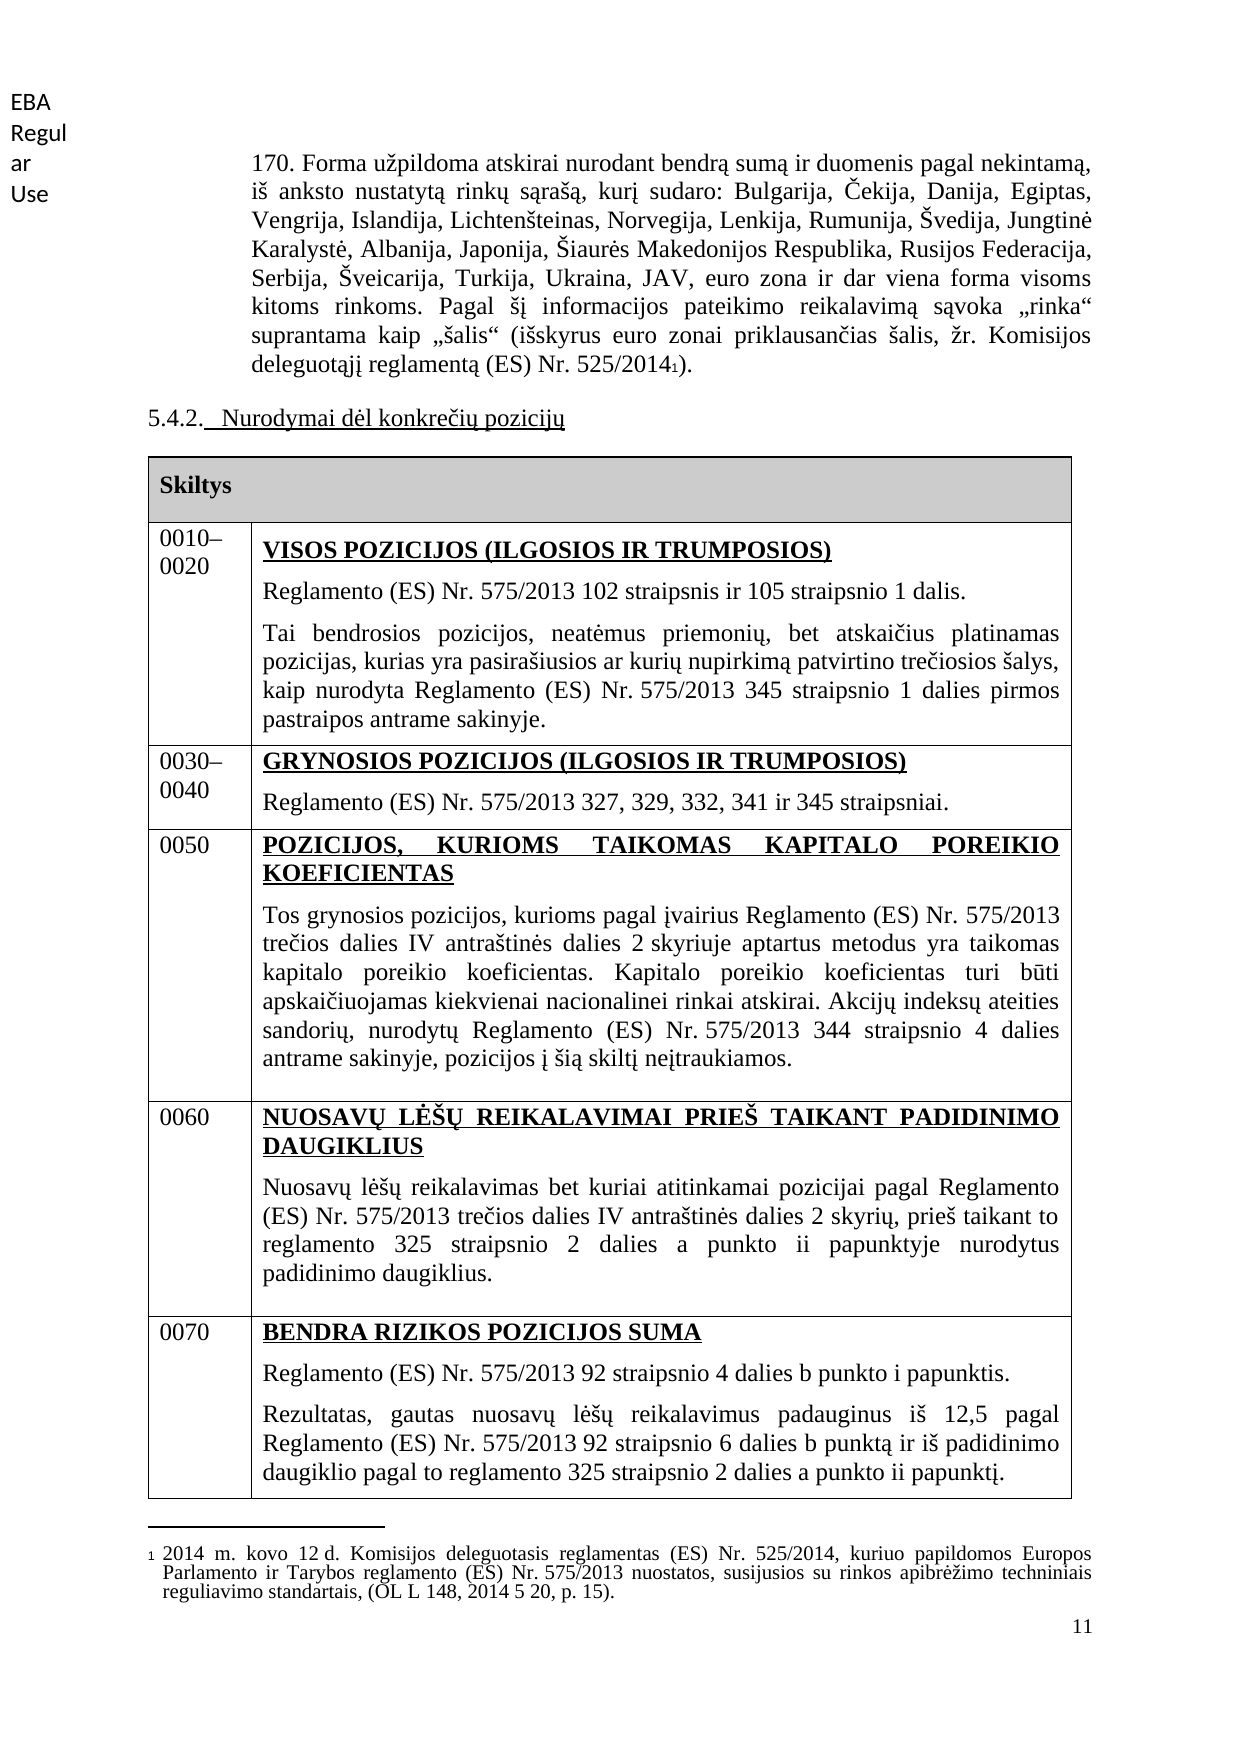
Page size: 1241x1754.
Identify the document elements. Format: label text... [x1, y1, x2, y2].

table_cell POZICIJOS, KURIOMS TAIKOMAS KAPITALO POREIKIO KOEFICIENTAS Tos grynosios pozicijos, kurioms pagal įvairius Reglamento (ES) Nr. 575/2013 trečios dalies IV antraštinės dalies 2 skyriuje aptartus metodus yra taikomas kapitalo poreikio koeficientas. Kapitalo poreikio koeficientas turi būti apskaičiuojamas kiekvienai nacionalinei rinkai atskirai. Akcijų indeksų ateities sandorių, nurodytų Reglamento (ES) Nr. 575/2013 344 straipsnio 4 dalies antrame sakinyje, pozicijos į šią skiltį neįtraukiamos. [252, 830, 1071, 1101]
table_header Skiltys [149, 458, 1071, 522]
table_cell 0010–0020 [149, 523, 251, 745]
table_cell 0060 [149, 1102, 251, 1316]
table_cell NUOSAVŲ LĖŠŲ REIKALAVIMAI PRIEŠ TAIKANT PADIDINIMO DAUGIKLIUS Nuosavų lėšų reikalavimas bet kuriai atitinkamai pozicijai pagal Reglamento (ES) Nr. 575/2013 trečios dalies IV antraštinės dalies 2 skyrių, prieš taikant to reglamento 325 straipsnio 2 dalies a punkto ii papunktyje nurodytus padidinimo daugiklius. [252, 1102, 1071, 1316]
table_cell VISOS POZICIJOS (ILGOSIOS IR TRUMPOSIOS) Reglamento (ES) Nr. 575/2013 102 straipsnis ir 105 straipsnio 1 dalis. Tai bendrosios pozicijos, neatėmus priemonių, bet atskaičius platinamas pozicijas, kurias yra pasirašiusios ar kurių nupirkimą patvirtino trečiosios šalys, kaip nurodyta Reglamento (ES) Nr. 575/2013 345 straipsnio 1 dalies pirmos pastraipos antrame sakinyje. [252, 523, 1071, 745]
table_cell 0050 [149, 830, 251, 1101]
table_cell 0030–0040 [149, 746, 251, 829]
table_cell 0070 [149, 1317, 251, 1498]
table_cell BENDRA RIZIKOS POZICIJOS SUMA Reglamento (ES) Nr. 575/2013 92 straipsnio 4 dalies b punkto i papunktis. Rezultatas, gautas nuosavų lėšų reikalavimus padauginus iš 12,5 pagal Reglamento (ES) Nr. 575/2013 92 straipsnio 6 dalies b punktą ir iš padidinimo daugiklio pagal to reglamento 325 straipsnio 2 dalies a punkto ii papunktį. [252, 1317, 1071, 1498]
table_cell GRYNOSIOS POZICIJOS (ILGOSIOS IR TRUMPOSIOS) Reglamento (ES) Nr. 575/2013 327, 329, 332, 341 ir 345 straipsniai. [252, 746, 1071, 829]
list 5.4.2. Nurodymai dėl konkrečių pozicijų [148, 403, 1093, 431]
